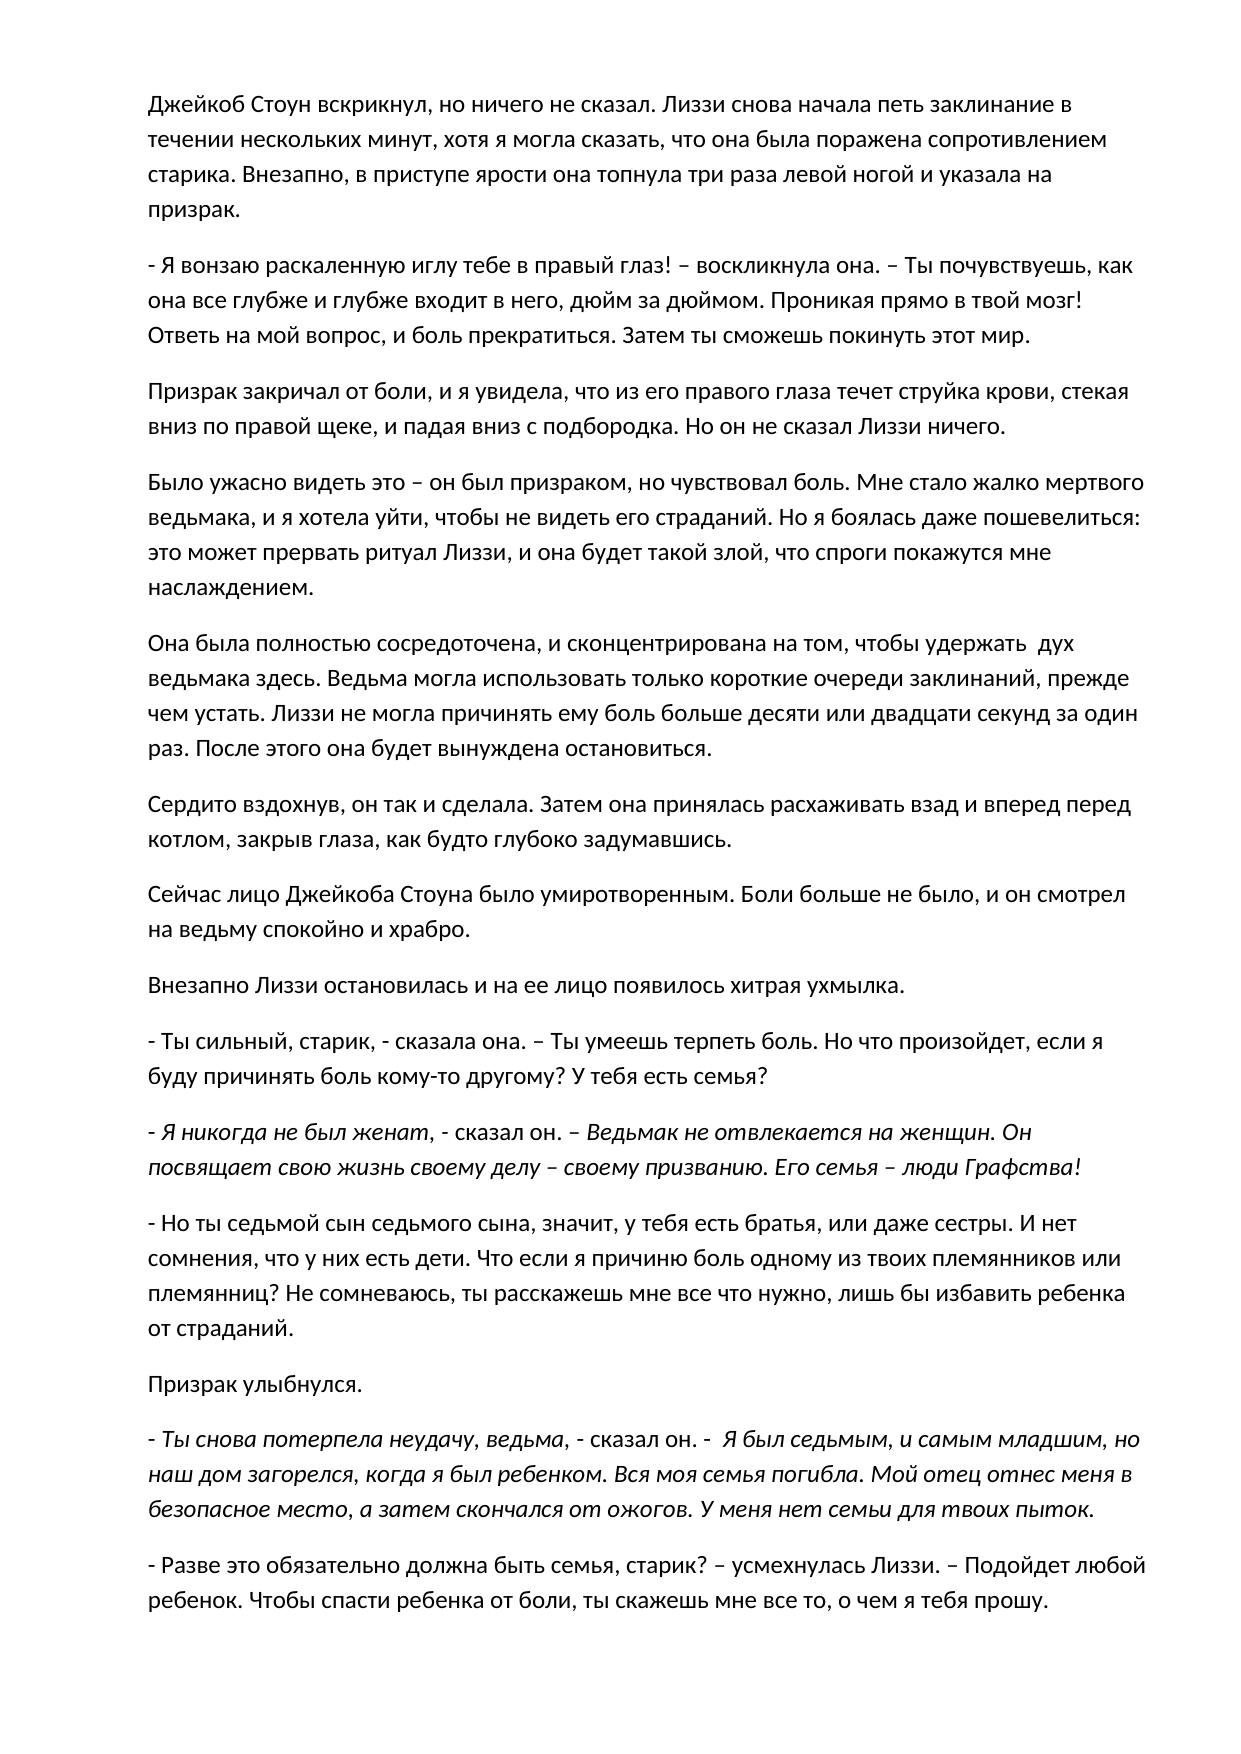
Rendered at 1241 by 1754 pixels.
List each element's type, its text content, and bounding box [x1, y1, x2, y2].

text Она была полностью сосредоточена, и сконцентрирована на том, чтобы удержать дух ведьмака здесь. Ведьма могла использовать только короткие очереди заклинаний, прежде чем устать. Лиззи не могла причинять ему боль больше десяти или двадцати секунд за один раз. После этого она будет вынуждена остановиться. [148, 627, 1152, 762]
text - Ты сильный, старик, - сказала она. – Ты умеешь терпеть боль. Но что произойдет, если я буду причинять боль кому-то другому? У тебя есть семья? [148, 1025, 1152, 1091]
text Было ужасно видеть это – он был призраком, но чувствовал боль. Мне стало жалко мертвого ведьмака, и я хотела уйти, чтобы не видеть его страданий. Но я боялась даже пошевелиться: это может прервать ритуал Лиззи, и она будет такой злой, что спроги покажутся мне наслаждением. [148, 466, 1152, 602]
text Сейчас лицо Джейкоба Стоуна было умиротворенным. Боли больше не было, и он смотрел на ведьму спокойно и храбро. [148, 878, 1152, 944]
text Сердито вздохнув, он так и сделала. Затем она принялась расхаживать взад и вперед перед котлом, закрыв глаза, как будто глубоко задумавшись. [148, 788, 1152, 853]
text Призрак улыбнулся. [148, 1368, 1152, 1398]
text - Но ты седьмой сын седьмого сына, значит, у тебя есть братья, или даже сестры. И нет сомнения, что у них есть дети. Что если я причиню боль одному из твоих племянников или племянниц? Не сомневаюсь, ты расскажешь мне все что нужно, лишь бы избавить ребенка от страданий. [148, 1207, 1152, 1342]
text - Я вонзаю раскаленную иглу тебе в правый глаз! – воскликнула она. – Ты почувствуешь, как она все глубже и глубже входит в него, дюйм за дюймом. Проникая прямо в твой мозг! Ответь на мой вопрос, и боль прекратиться. Затем ты сможешь покинуть этот мир. [148, 249, 1152, 350]
text - Я никогда не был женат, - сказал он. – Ведьмак не отвлекается на женщин. Он посвящает свою жизнь своему делу – своему призванию. Его семья – люди Графства! [148, 1116, 1152, 1182]
text Джейкоб Стоун вскрикнул, но ничего не сказал. Лиззи снова начала петь заклинание в течении нескольких минут, хотя я могла сказать, что она была поражена сопротивлением старика. Внезапно, в приступе ярости она топнула три раза левой ногой и указала на призрак. [148, 88, 1152, 224]
text Призрак закричал от боли, и я увидела, что из его правого глаза течет струйка крови, стекая вниз по правой щеке, и падая вниз с подбородка. Но он не сказал Лиззи ничего. [148, 375, 1152, 441]
text Внезапно Лиззи остановилась и на ее лицо появилось хитрая ухмылка. [148, 969, 1152, 1000]
text - Ты снова потерпела неудачу, ведьма, - сказал он. - Я был седьмым, и самым младшим, но наш дом загорелся, когда я был ребенком. Вся моя семья погибла. Мой отец отнес меня в безопасное место, а затем скончался от ожогов. У меня нет семьи для твоих пыток. [148, 1423, 1152, 1524]
text - Разве это обязательно должна быть семья, старик? – усмехнулась Лиззи. – Подойдет любой ребенок. Чтобы спасти ребенка от боли, ты скажешь мне все то, о чем я тебя прошу. [148, 1549, 1152, 1615]
